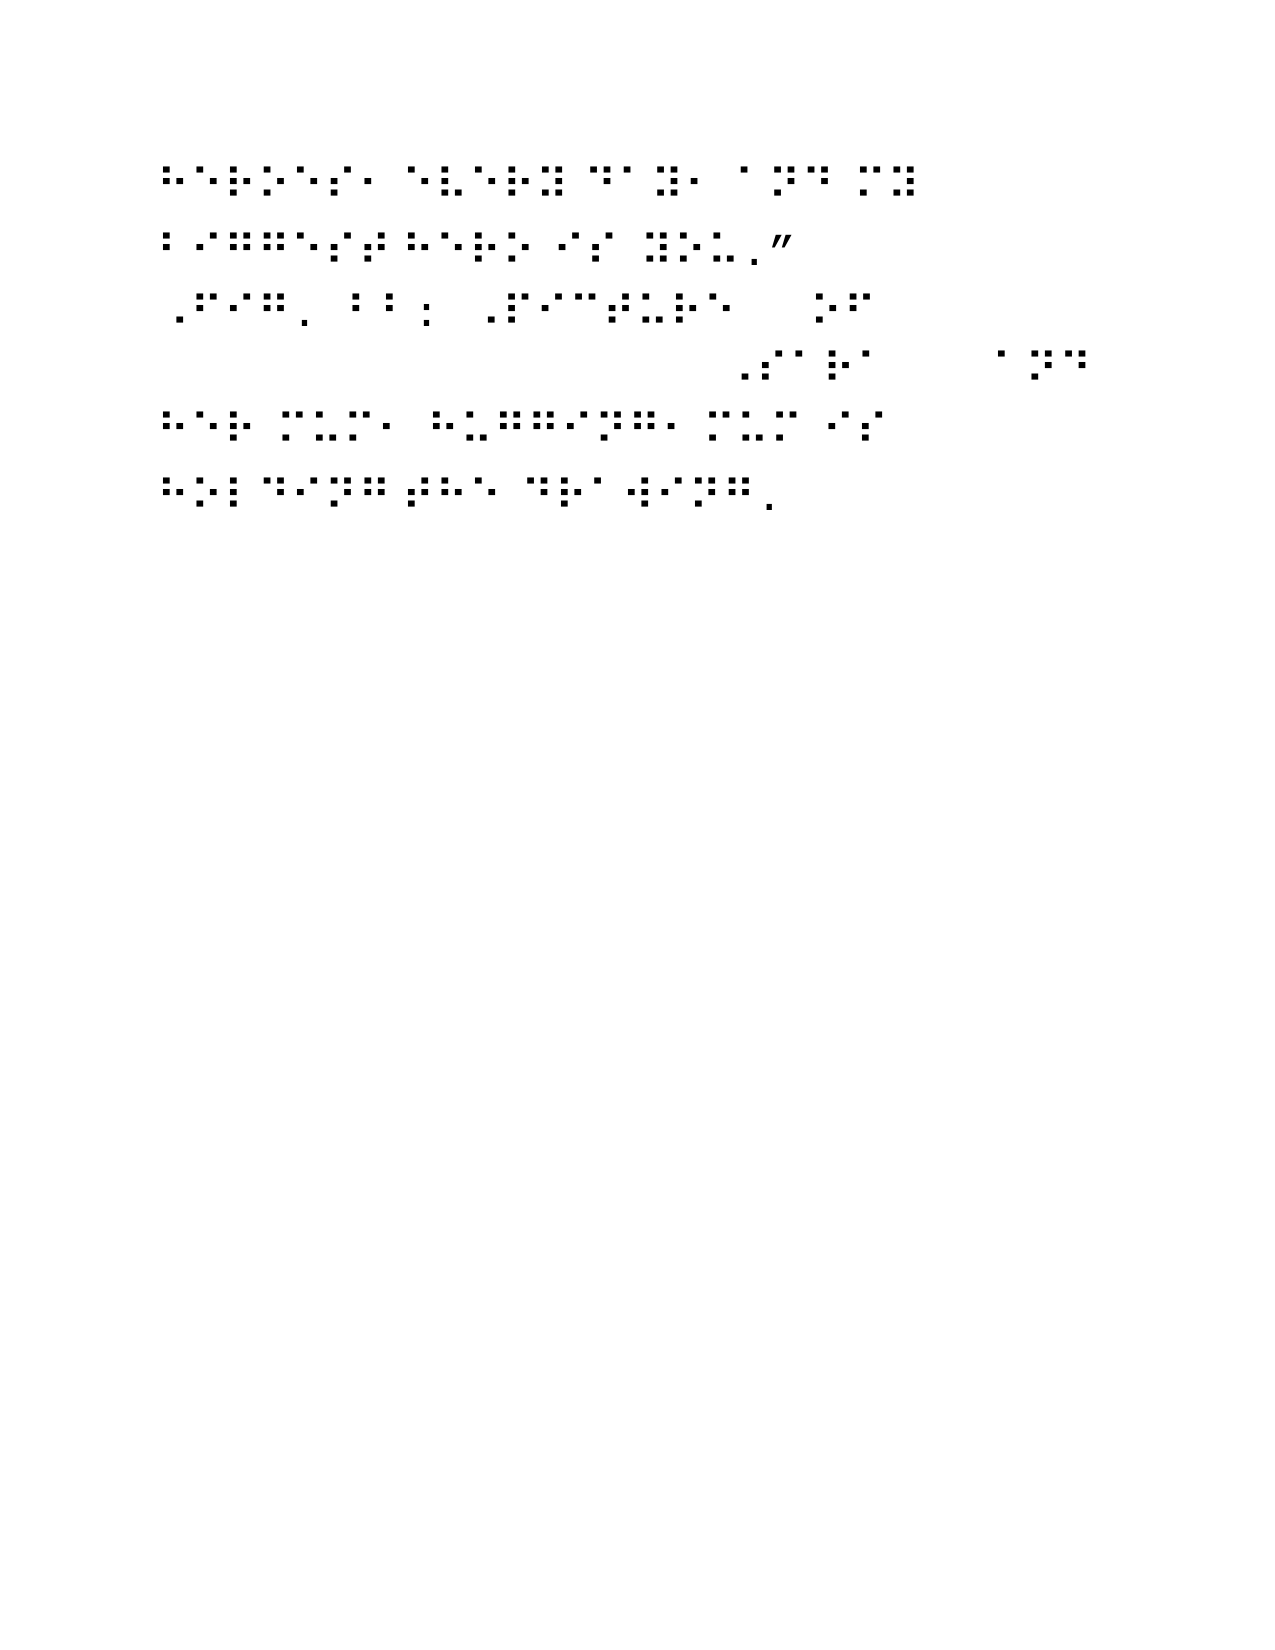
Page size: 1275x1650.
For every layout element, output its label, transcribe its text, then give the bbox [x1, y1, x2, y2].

text ⠓⠑⠗ ⠍⠥⠍⠂ ⠓⠥⠛⠛⠊⠝⠛⠂ ⠍⠥⠍ ⠊⠎ [156, 400, 1129, 456]
text ⠃⠊⠛⠛⠑⠎⠞ ⠓⠑⠗⠕ ⠊⠎ ⠽⠕⠥.” [156, 221, 1129, 278]
text ⠠⠋⠊⠛. ⠃⠃: ⠠⠏⠊⠉⠞⠥⠗⠑ ⠕⠋ ⠠⠎⠁⠗⠁ ⠁⠝⠙ [156, 282, 1129, 396]
text ⠓⠑⠗⠕⠑⠎⠂ ⠑⠧⠑⠗⠽ ⠙⠁⠽⠂ ⠁⠝⠙ ⠍⠽ [156, 154, 1129, 211]
text ⠓⠕⠇⠙⠊⠝⠛ ⠞⠓⠑ ⠙⠗⠁⠺⠊⠝⠛. [156, 466, 1129, 523]
